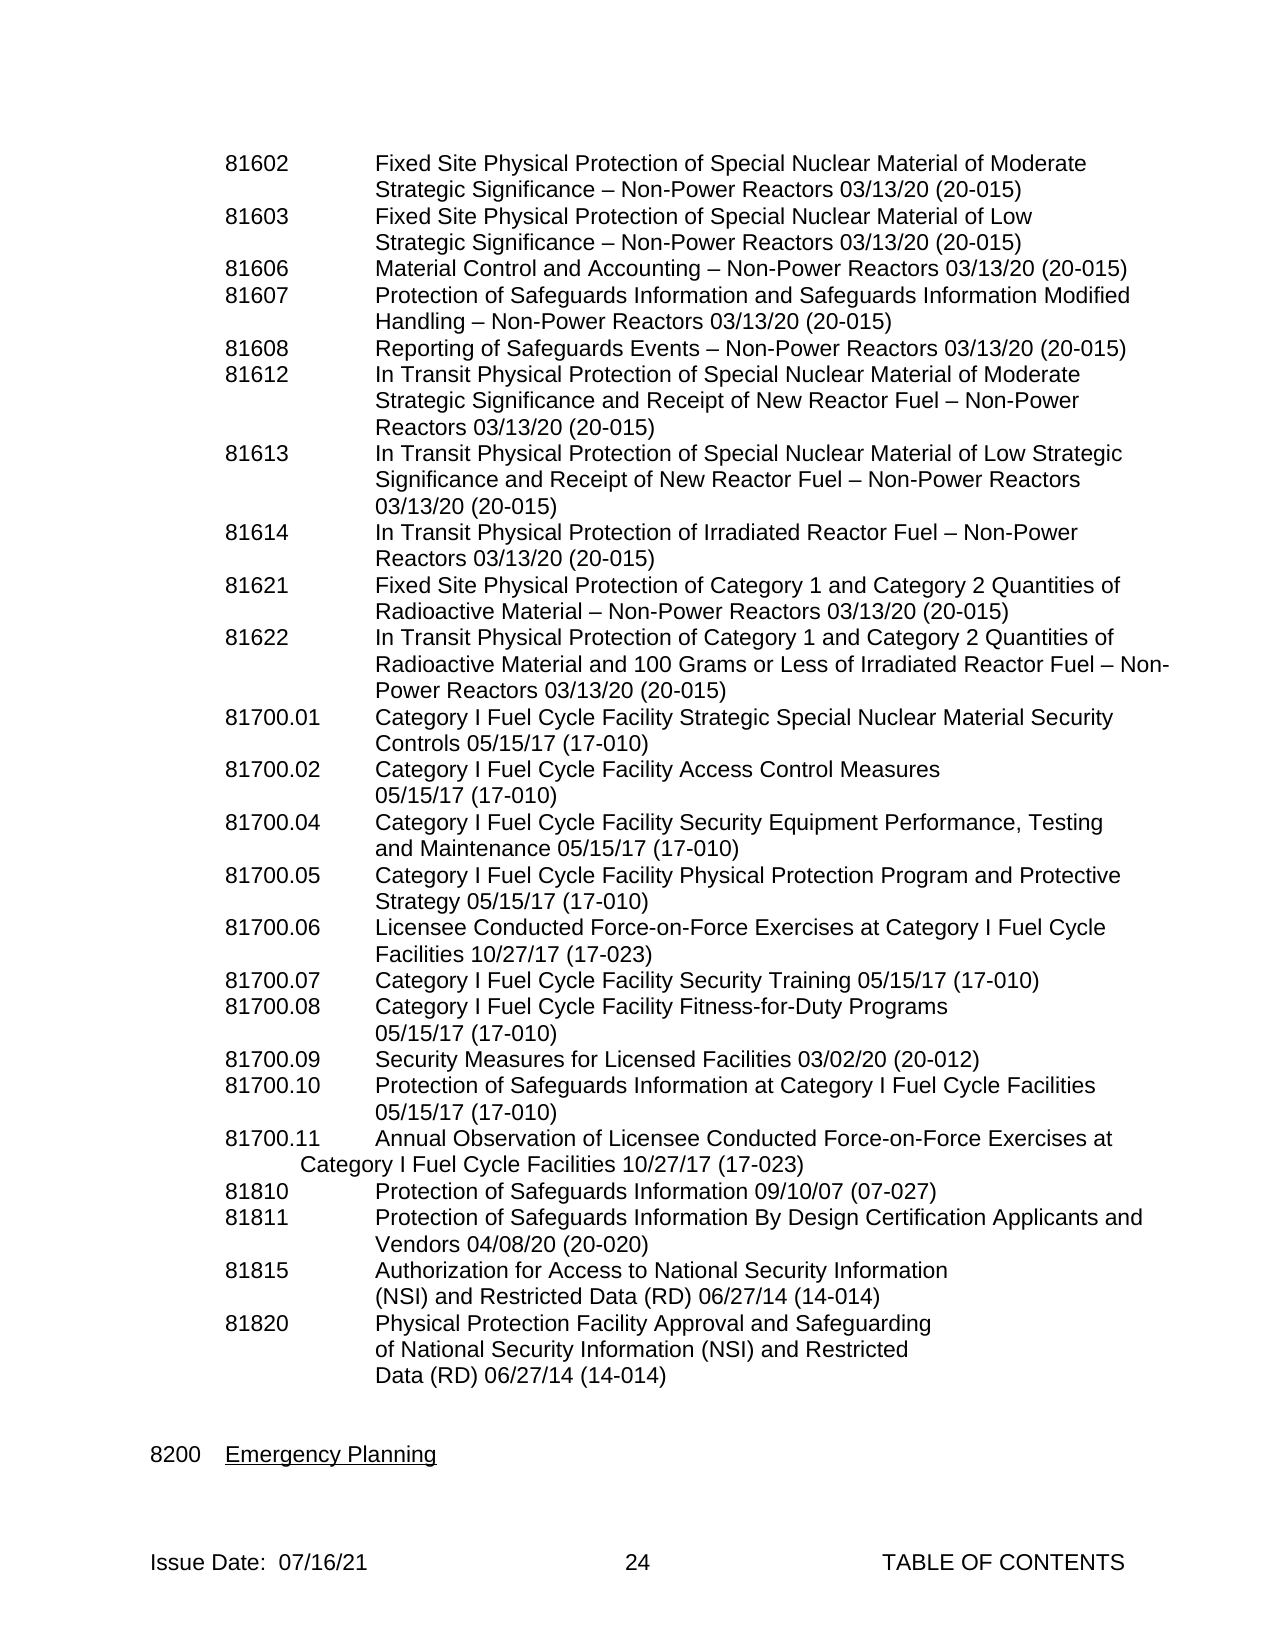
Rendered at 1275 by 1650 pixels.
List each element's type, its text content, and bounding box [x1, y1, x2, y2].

text 81612 In Transit Physical Protection of Special Nuclear Material of Moderate Strategic Significance and Receipt of New Reactor Fuel – Non-Power Reactors 03/13/20 (20-015) [150, 361, 1172, 440]
text 81613 In Transit Physical Protection of Special Nuclear Material of Low Strategic Significance and Receipt of New Reactor Fuel – Non-Power Reactors [150, 440, 1172, 493]
text 81810 Protection of Safeguards Information 09/10/07 (07-027) [225, 1178, 1172, 1204]
text 05/15/17 (17-010) [150, 782, 1172, 809]
text 81700.01 Category I Fuel Cycle Facility Strategic Special Nuclear Material Security Controls 05/15/17 (17-010) [150, 703, 1172, 756]
text 05/15/17 (17-010) [150, 1020, 1172, 1046]
text 03/13/20 (20-015) [150, 493, 1172, 519]
text 81700.11 Annual Observation of Licensee Conducted Force-on-Force Exercises at Category I Fuel Cycle Facilities 10/27/17 (17-023) [225, 1125, 1172, 1178]
text 81700.02 Category I Fuel Cycle Facility Access Control Measures [150, 756, 1172, 782]
text 81700.10 Protection of Safeguards Information at Category I Fuel Cycle Facilities [225, 1072, 1172, 1099]
text 81815 Authorization for Access to National Security Information [225, 1257, 1172, 1283]
text 81608 Reporting of Safeguards Events – Non-Power Reactors 03/13/20 (20-015) [150, 334, 1172, 361]
text 81700.04 Category I Fuel Cycle Facility Security Equipment Performance, Testing and Maintenance 05/15/17 (17-010) [150, 809, 1172, 862]
text of National Security Information (NSI) and Restricted [225, 1336, 1172, 1362]
text 81820 Physical Protection Facility Approval and Safeguarding [150, 1309, 1172, 1336]
text (NSI) and Restricted Data (RD) 06/27/14 (14-014) [150, 1283, 1172, 1309]
text 81700.07 Category I Fuel Cycle Facility Security Training 05/15/17 (17-010) [150, 967, 1172, 993]
text 81700.08 Category I Fuel Cycle Facility Fitness-for-Duty Programs [150, 993, 1172, 1020]
text 81700.05 Category I Fuel Cycle Facility Physical Protection Program and Protective Strategy 05/15/17 (17-010) [150, 862, 1172, 914]
text 81614 In Transit Physical Protection of Irradiated Reactor Fuel – Non-Power Reactors 03/13/20 (20-015) [150, 519, 1172, 572]
text 81621 Fixed Site Physical Protection of Category 1 and Category 2 Quantities of Radioactive Material – Non-Power Reactors 03/13/20 (20-015) [150, 572, 1172, 624]
text 81602 Fixed Site Physical Protection of Special Nuclear Material of Moderate Strategic Significance – Non-Power Reactors 03/13/20 (20-015) [150, 150, 1172, 203]
text 8200 Emergency Planning [150, 1441, 1172, 1468]
text 81603 Fixed Site Physical Protection of Special Nuclear Material of Low Strategic Significance – Non-Power Reactors 03/13/20 (20-015) [150, 203, 1172, 255]
text 81622 In Transit Physical Protection of Category 1 and Category 2 Quantities of Radioactive Material and 100 Grams or Less of Irradiated Reactor Fuel – Non- Power Reactors 03/13/20 (20-015) [150, 624, 1172, 703]
text 81811 Protection of Safeguards Information By Design Certification Applicants and Vendors 04/08/20 (20-020) [225, 1204, 1172, 1257]
text Data (RD) 06/27/14 (14-014) [225, 1362, 1172, 1389]
text 81606 Material Control and Accounting – Non-Power Reactors 03/13/20 (20-015) [150, 255, 1172, 282]
text 81700.09 Security Measures for Licensed Facilities 03/02/20 (20-012) [150, 1046, 1172, 1072]
text 05/15/17 (17-010) [225, 1099, 1172, 1125]
text 81607 Protection of Safeguards Information and Safeguards Information Modified Handling – Non-Power Reactors 03/13/20 (20-015) [150, 282, 1172, 334]
text 81700.06 Licensee Conducted Force-on-Force Exercises at Category I Fuel Cycle Facilities 10/27/17 (17-023) [150, 914, 1172, 967]
